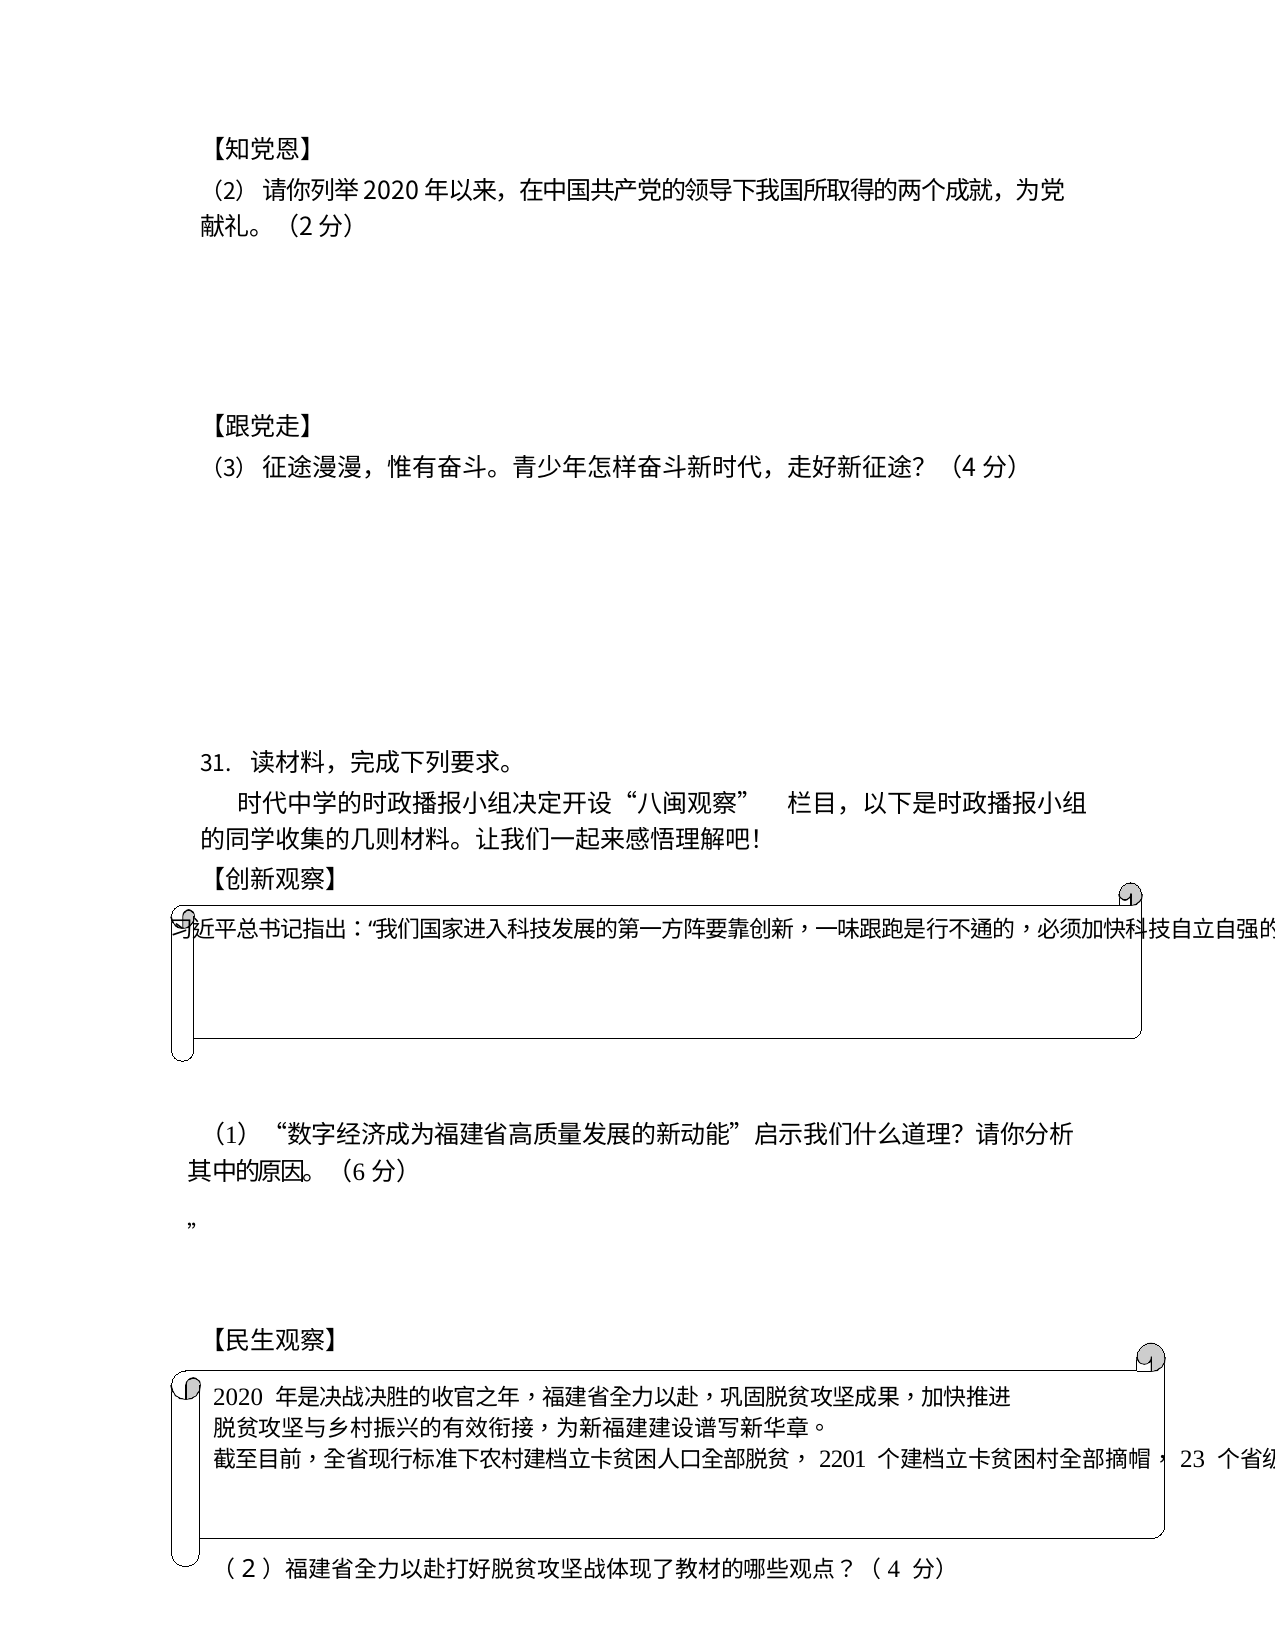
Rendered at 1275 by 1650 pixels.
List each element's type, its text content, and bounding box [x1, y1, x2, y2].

picture [170, 1377, 201, 1400]
text 【知党恩】 [200, 130, 1154, 166]
list 请你列举 2020 年以来，在中国共产党的领导下我国所取得的两个成就，为党献礼。（2 分） [200, 171, 1088, 243]
text （1）“数字经济成为福建省高质量发展的新动能”启示我们什么道理？请你分析其中的原因。（6 分） [187, 1115, 1088, 1187]
text 时代中学的时政播报小组决定开设“八闽观察” 栏目，以下是时政播报小组的同学收集的几则材料。让我们一起来感悟理解吧！ [200, 784, 1088, 856]
list 读材料，完成下列要求。 [200, 743, 1154, 779]
list 征途漫漫，惟有奋斗。青少年怎样奋斗新时代，走好新征途？（4 分） [200, 447, 1154, 484]
picture [170, 909, 195, 929]
picture [1136, 1342, 1166, 1372]
text 【民生观察】 [200, 1321, 1154, 1357]
text ” [187, 1216, 1154, 1248]
text 【创新观察】 [200, 860, 1154, 896]
text 【跟党走】 [200, 407, 1154, 443]
picture [1118, 896, 1143, 906]
